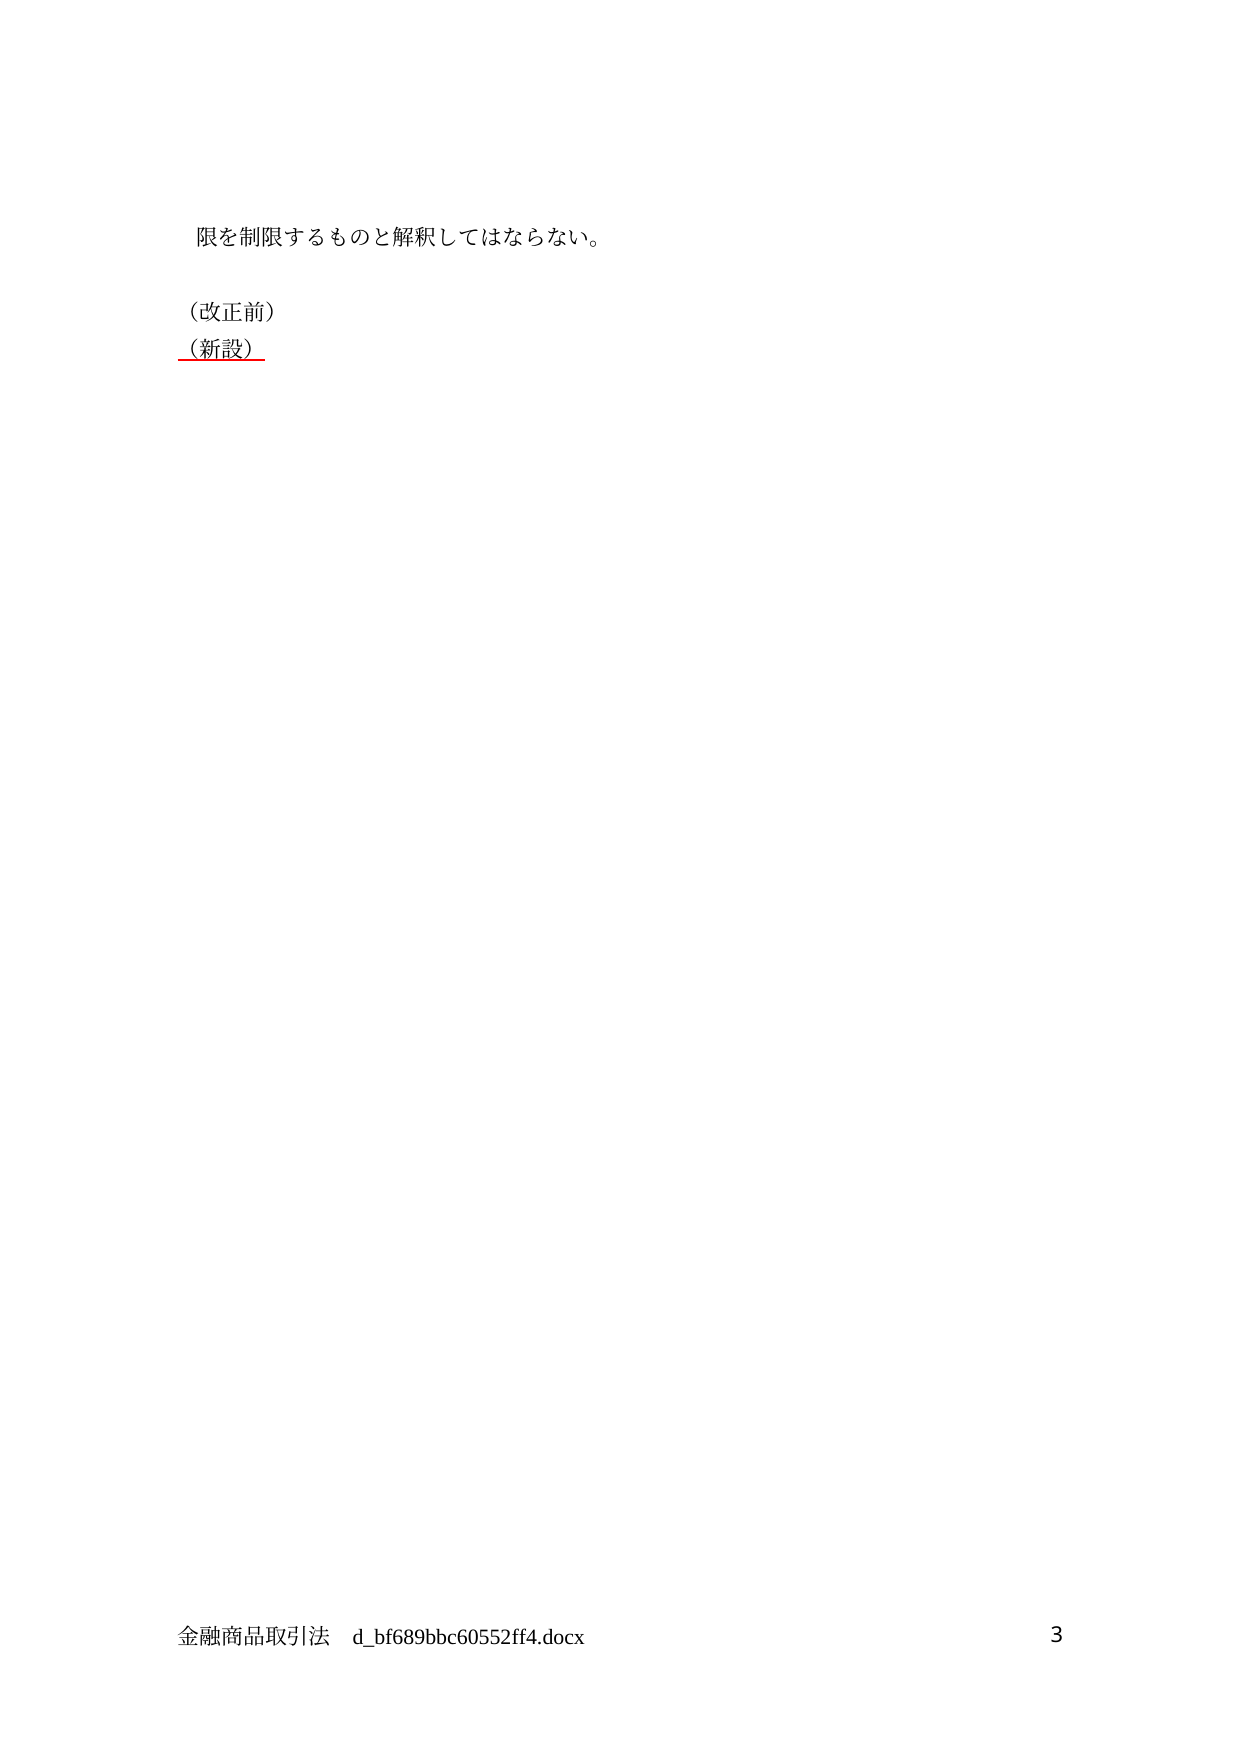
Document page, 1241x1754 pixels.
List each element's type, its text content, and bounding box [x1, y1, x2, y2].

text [177, 217, 1063, 254]
text （改正前） [177, 292, 1063, 329]
text （新設） [177, 329, 1063, 367]
